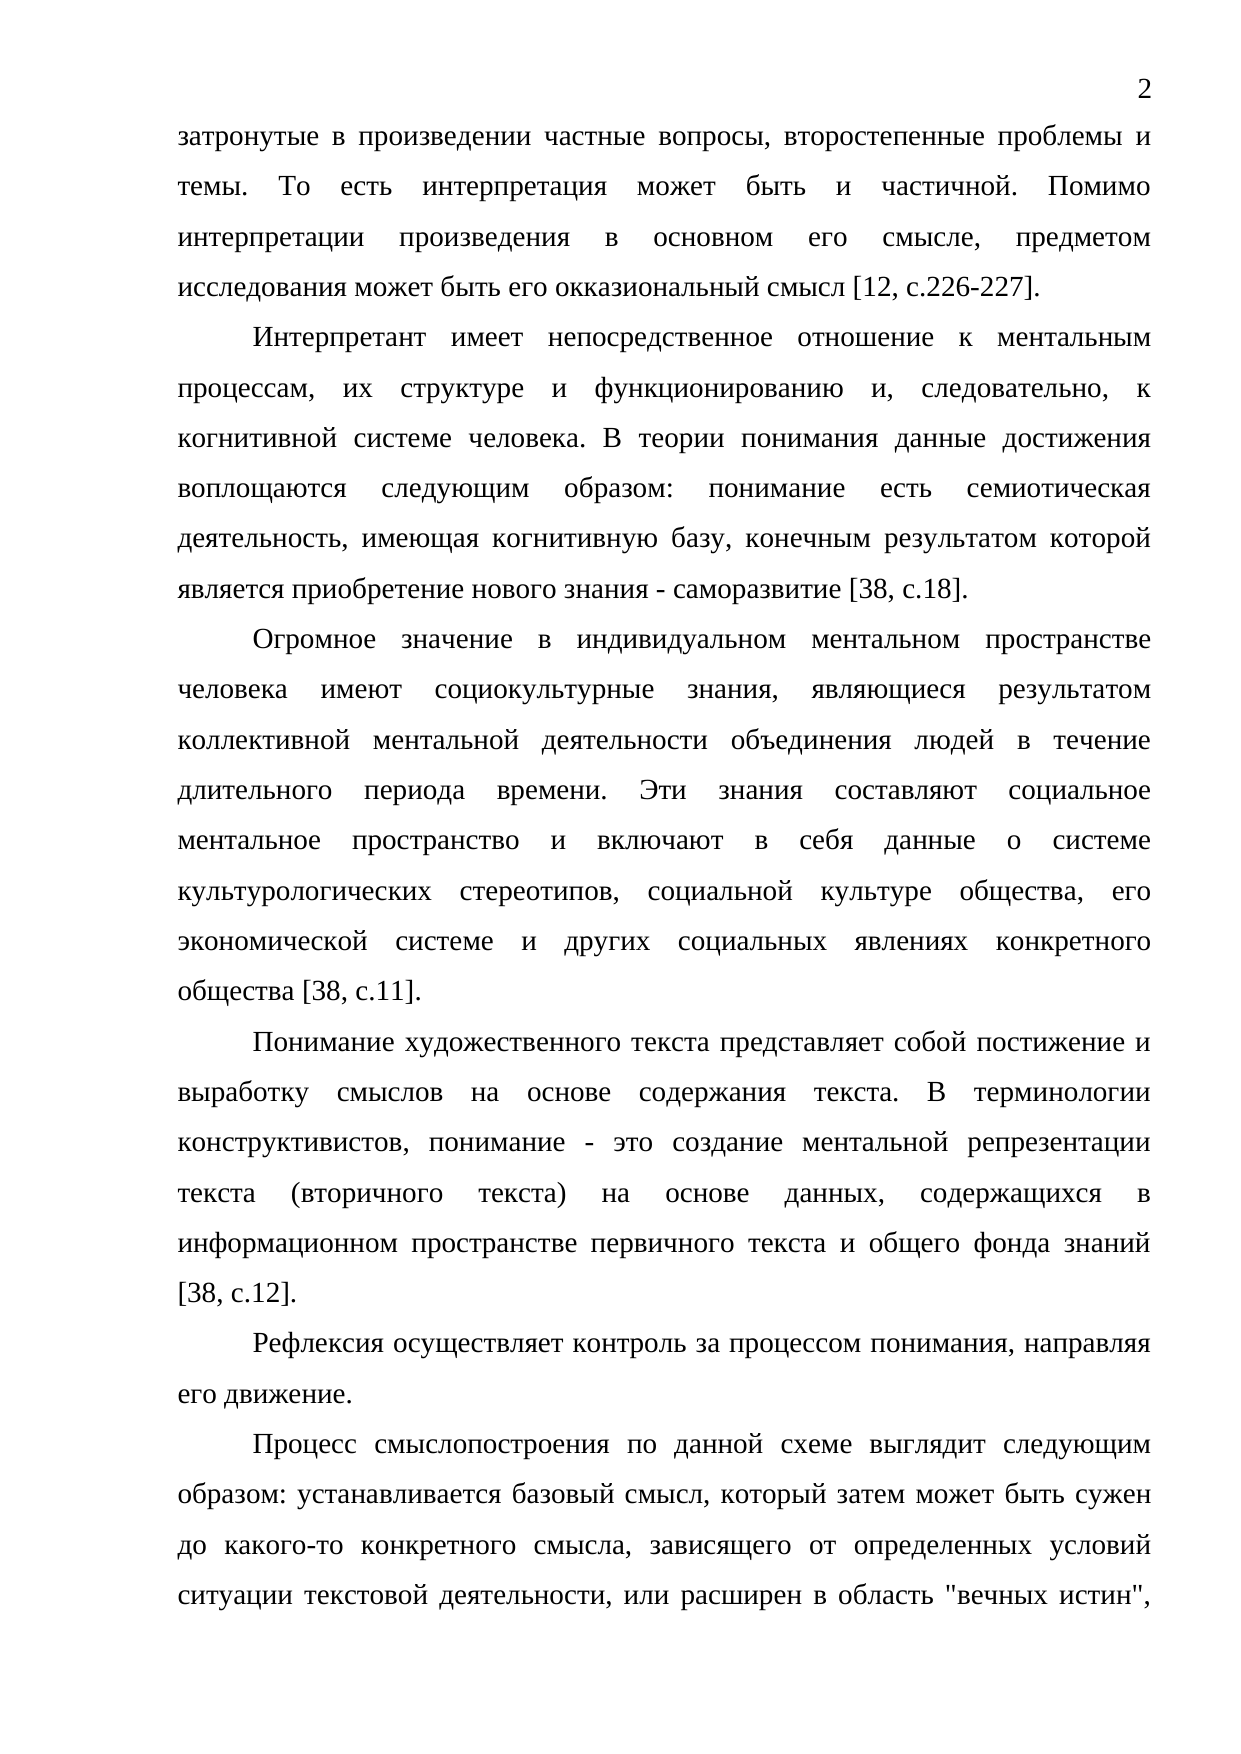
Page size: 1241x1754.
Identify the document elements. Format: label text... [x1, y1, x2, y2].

text Интерпретант имеет непосредственное отношение к ментальным процессам, их структуре и функционированию и, следовательно, к когнитивной системе человека. В теории понимания данные достижения воплощаются следующим образом: понимание есть семиотическая деятельность, имеющая когнитивную базу, конечным результатом которой является приобретение нового знания - саморазвитие [38, с.18]. [177, 319, 1152, 604]
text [177, 1426, 1152, 1611]
text Рефлексия осуществляет контроль за процессом понимания, направляя его движение. [177, 1326, 1152, 1409]
text Понимание художественного текста представляет собой постижение и выработку смыслов на основе содержания текста. В терминологии конструктивистов, понимание - это создание ментальной репрезентации текста (вторичного текста) на основе данных, содержащихся в информационном пространстве первичного текста и общего фонда знаний [38, с.12]. [177, 1024, 1152, 1309]
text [177, 118, 1152, 303]
text Огромное значение в индивидуальном ментальном пространстве человека имеют социокультурные знания, являющиеся результатом коллективной ментальной деятельности объединения людей в течение длительного периода времени. Эти знания составляют социальное ментальное пространство и включают в себя данные о системе культурологических стереотипов, социальной культуре общества, его экономической системе и других социальных явлениях конкретного общества [38, с.11]. [177, 621, 1152, 1007]
